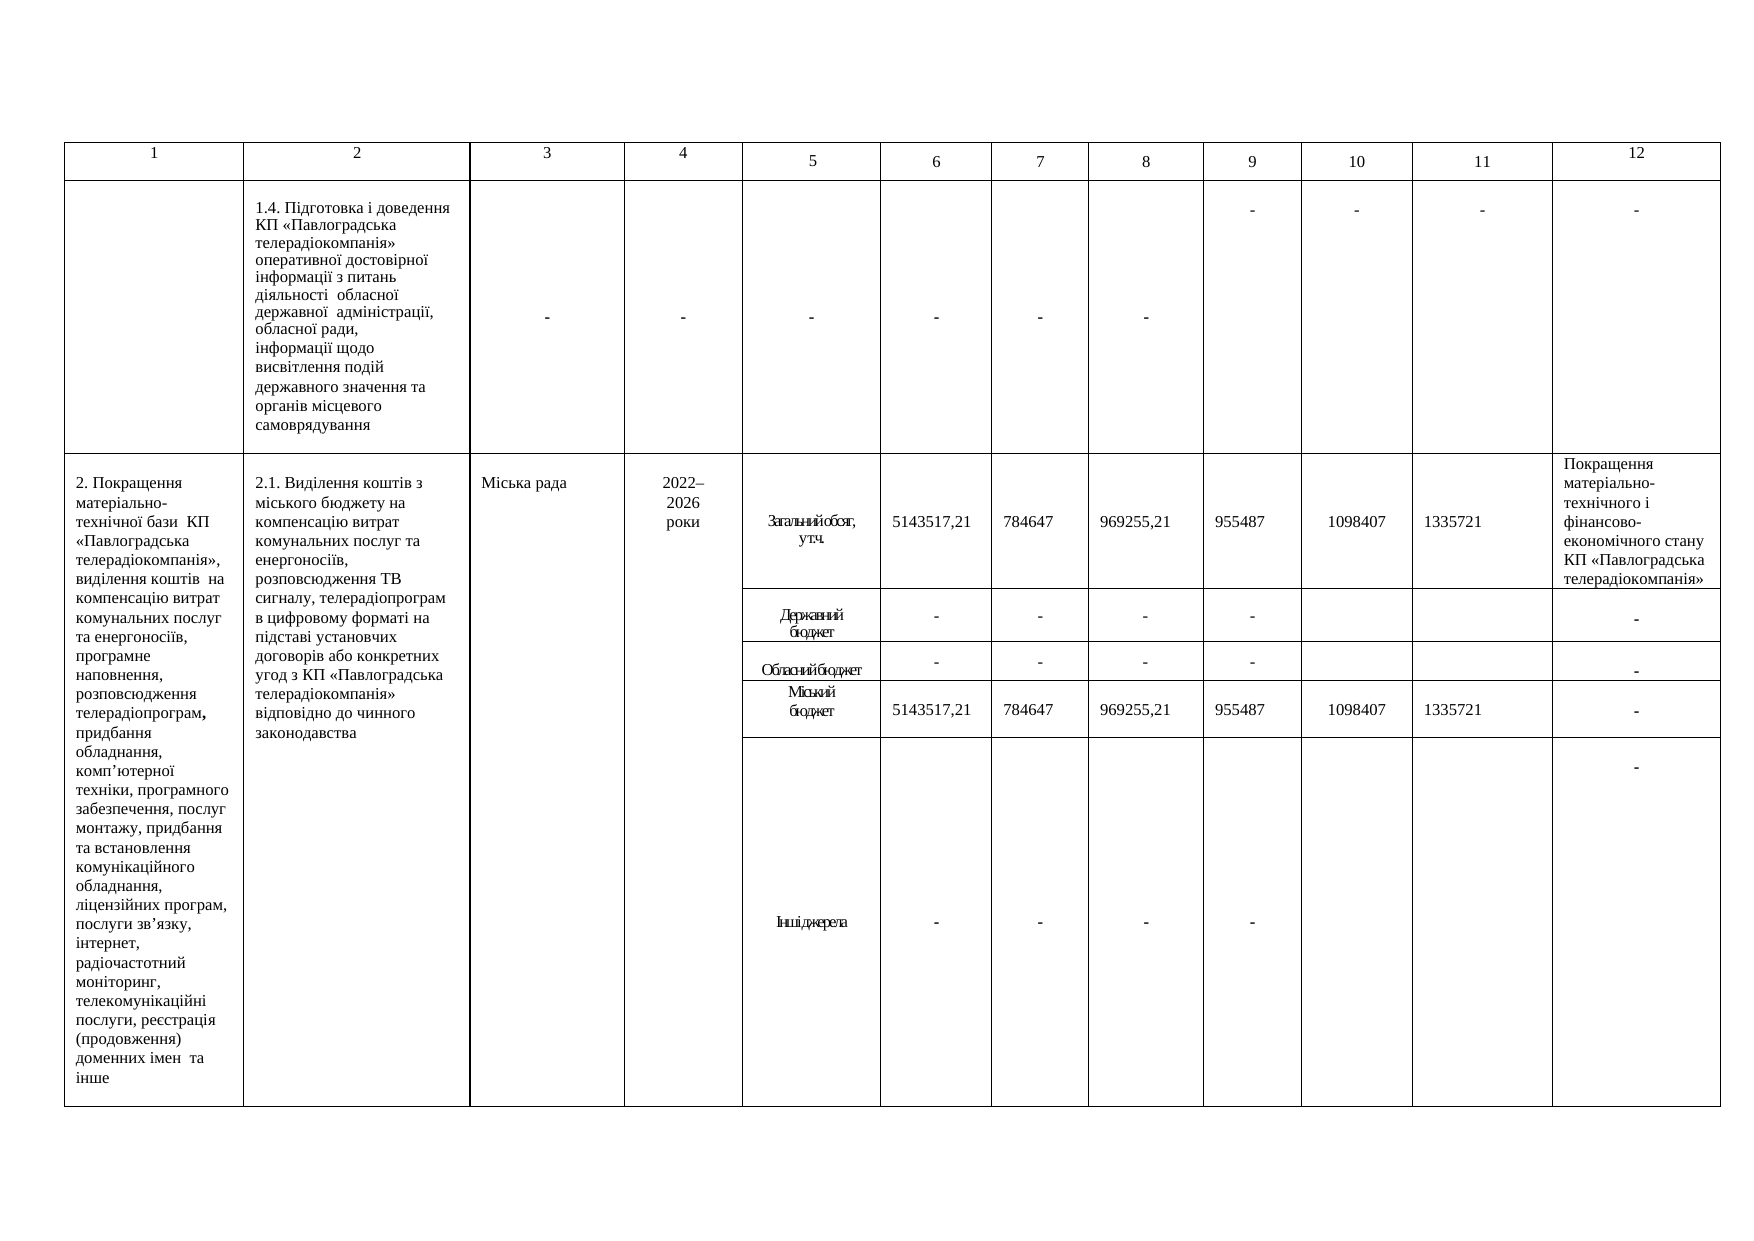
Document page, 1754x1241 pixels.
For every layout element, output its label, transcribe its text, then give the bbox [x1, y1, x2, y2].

table_cell - [1553, 642, 1720, 680]
table_header 8 [1089, 143, 1203, 180]
table_header 11 [1413, 143, 1552, 180]
table_cell - [881, 589, 991, 641]
table_header 1 [65, 143, 243, 180]
table_cell [1413, 589, 1552, 641]
table_cell 2.1. Виділення коштів з міського бюджету на компенсацію витрат комунальних послуг та енергоносіїв, розповсюдження ТВ сигналу, телерадіопрограм в цифровому форматі на підставі установчих договорів або конкретних угод з КП «Павлоградська телерадіокомпанія» відповідно до чинного законодавства [244, 454, 469, 1106]
table_cell - [881, 738, 991, 1106]
table_cell 1098407 [1302, 681, 1412, 737]
table_cell 5143517,21 [881, 681, 991, 737]
table_header 3 [471, 143, 624, 180]
table_cell - [1553, 681, 1720, 737]
table_cell - [1553, 738, 1720, 1106]
table_cell [1413, 642, 1552, 680]
table_cell - [1204, 738, 1301, 1106]
table_cell 969255,21 [1089, 681, 1203, 737]
table_cell - [743, 181, 880, 453]
table_cell 784647 [992, 681, 1088, 737]
table_cell - [1089, 642, 1203, 680]
table_cell - [1204, 642, 1301, 680]
table_cell 2. Покращення матеріально-технічної бази КП «Павлоградська телерадіокомпанія», виділення коштів на компенсацію витрат комунальних послуг та енергоносіїв, програмне наповнення, розповсюдження телерадіопрограм, придбання обладнання, комп’ютерної техніки, програмного забезпечення, послуг монтажу, придбання та встановлення комунікаційного обладнання, ліцензійних програм, послуги зв’язку, інтернет, радіочастотний моніторинг, телекомунікаційні послуги, реєстрація (продовження) доменних імен та інше [65, 454, 243, 1106]
table_cell - [1204, 181, 1301, 453]
table_cell 2022– 2026 роки [625, 454, 742, 1106]
table_cell 5143517,21 [881, 454, 991, 588]
table_cell [1302, 642, 1412, 680]
table_cell - [1413, 181, 1552, 453]
table_cell - [1089, 589, 1203, 641]
table_cell - [881, 181, 991, 453]
table_header 10 [1302, 143, 1412, 180]
table_cell - [1204, 589, 1301, 641]
table_cell Обласний бюджет [743, 642, 880, 680]
table_cell - [1553, 181, 1720, 453]
table_cell Покращення матеріально-технічного і фінансово-економічного стану КП «Павлоградська телерадіокомпанія» [1553, 454, 1720, 588]
table_header 4 [625, 143, 742, 180]
table_cell 1335721 [1413, 681, 1552, 737]
table_cell [1302, 738, 1412, 1106]
table_cell [1302, 589, 1412, 641]
table_cell 955487 [1204, 454, 1301, 588]
table_header 6 [881, 143, 991, 180]
table_cell - [992, 181, 1088, 453]
table_cell 784647 [992, 454, 1088, 588]
table_cell [65, 181, 243, 453]
table_cell - [992, 589, 1088, 641]
table_cell - [1553, 589, 1720, 641]
table_cell - [1089, 181, 1203, 453]
table_cell Міська рада [471, 454, 624, 1106]
table_cell [1413, 738, 1552, 1106]
table_header 7 [992, 143, 1088, 180]
table_header 12 [1553, 143, 1720, 180]
table_cell - [625, 181, 742, 453]
table_cell 969255,21 [1089, 454, 1203, 588]
table_header 9 [1204, 143, 1301, 180]
table_cell Міський бюджет [743, 681, 880, 737]
table_cell 955487 [1204, 681, 1301, 737]
table_cell - [881, 642, 991, 680]
table_cell - [992, 642, 1088, 680]
table_cell 1.4. Підготовка і доведення КП «Павлоградська телерадіокомпанія» оперативної достовірної інформації з питань діяльності обласної державної адміністрації, обласної ради, інформації щодо висвітлення подій державного значення та органів місцевого самоврядування [244, 181, 469, 453]
table_cell - [1302, 181, 1412, 453]
table_cell - [471, 181, 624, 453]
table_cell - [1089, 738, 1203, 1106]
table_cell Загальний обсяг, у т.ч. [743, 454, 880, 588]
table_cell Інші джерела [743, 738, 880, 1106]
table_cell 1335721 [1413, 454, 1552, 588]
table_cell 1098407 [1302, 454, 1412, 588]
table_cell Державний бюджет [743, 589, 880, 641]
table_header 5 [743, 143, 880, 180]
table_header 2 [244, 143, 469, 180]
table_cell - [992, 738, 1088, 1106]
